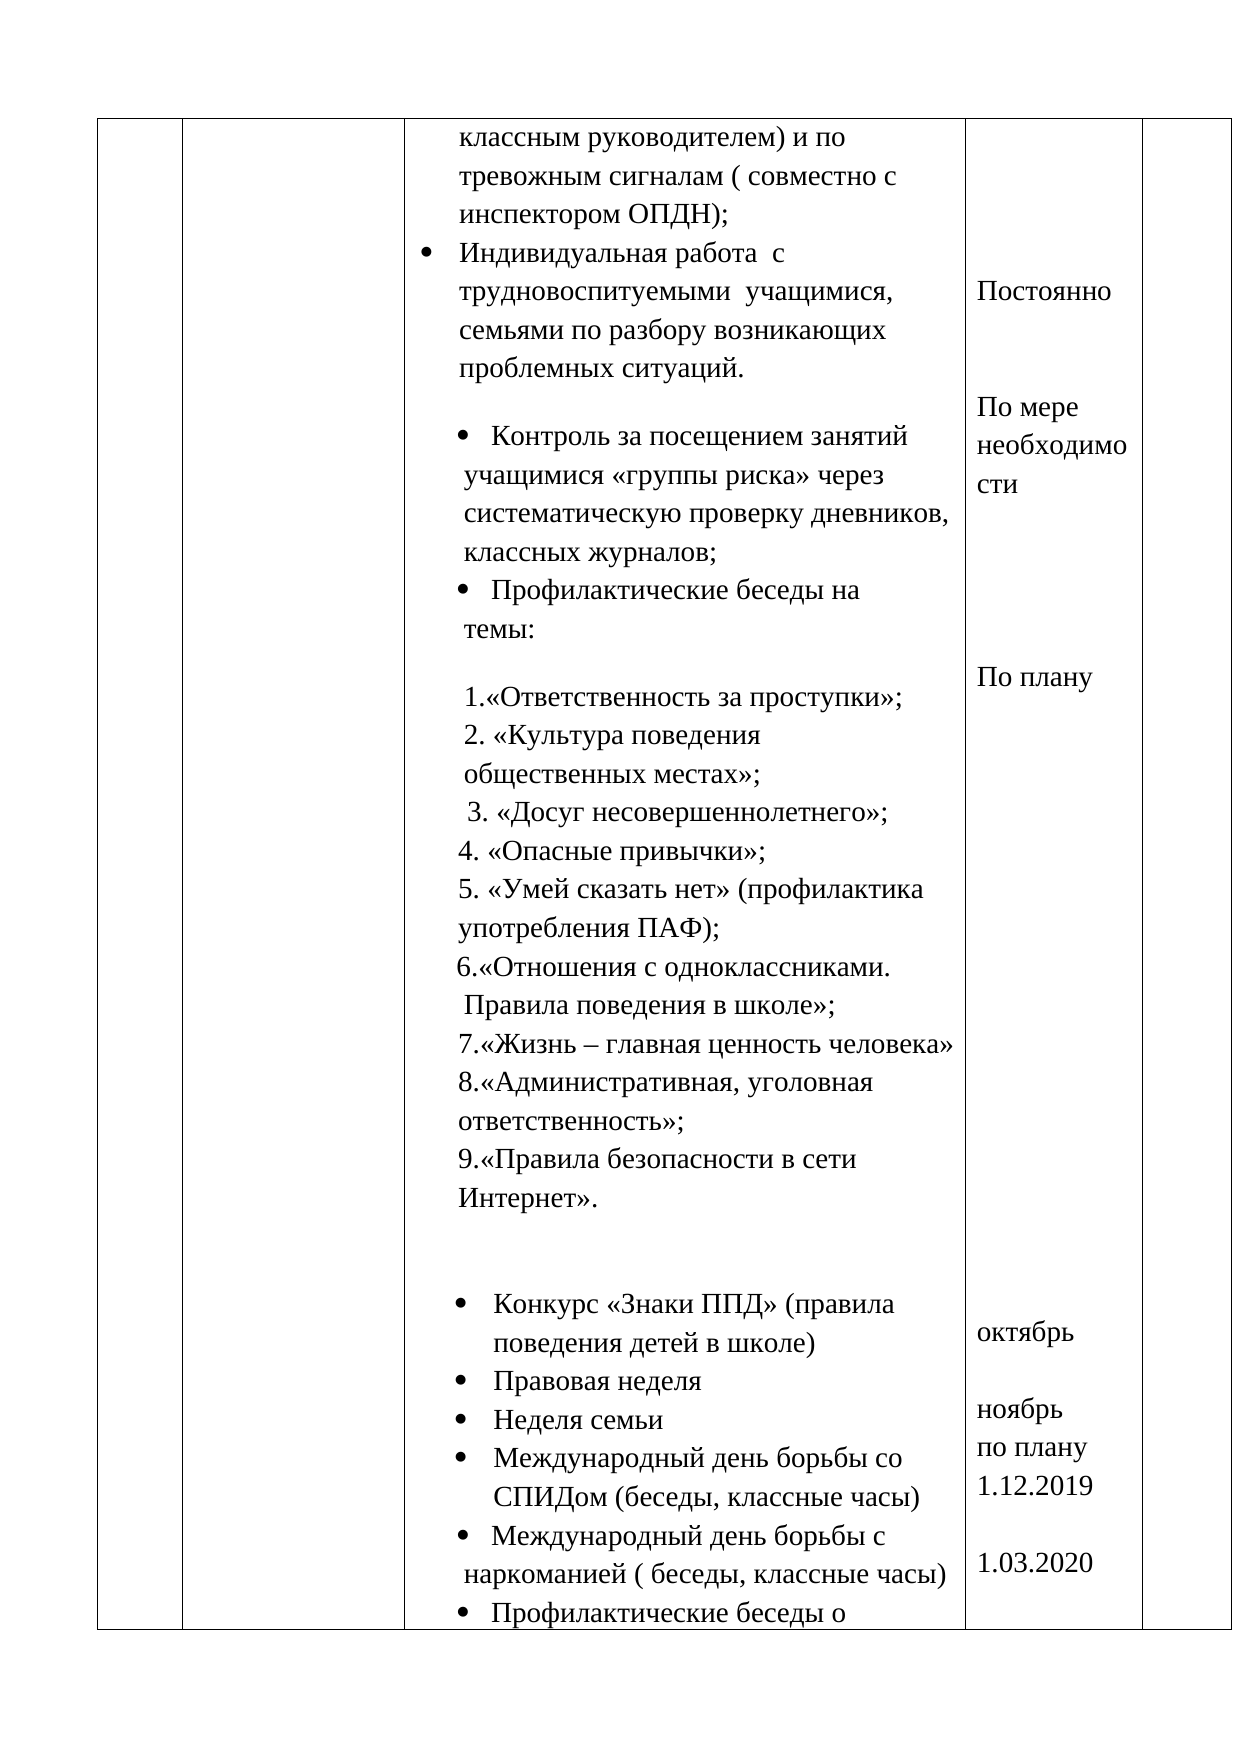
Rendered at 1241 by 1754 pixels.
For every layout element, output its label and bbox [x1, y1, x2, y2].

table_cell [966, 119, 1142, 1629]
table_cell [183, 119, 404, 1629]
table_cell [405, 119, 965, 1629]
table_cell [98, 119, 182, 1629]
table_cell [1143, 119, 1231, 1629]
